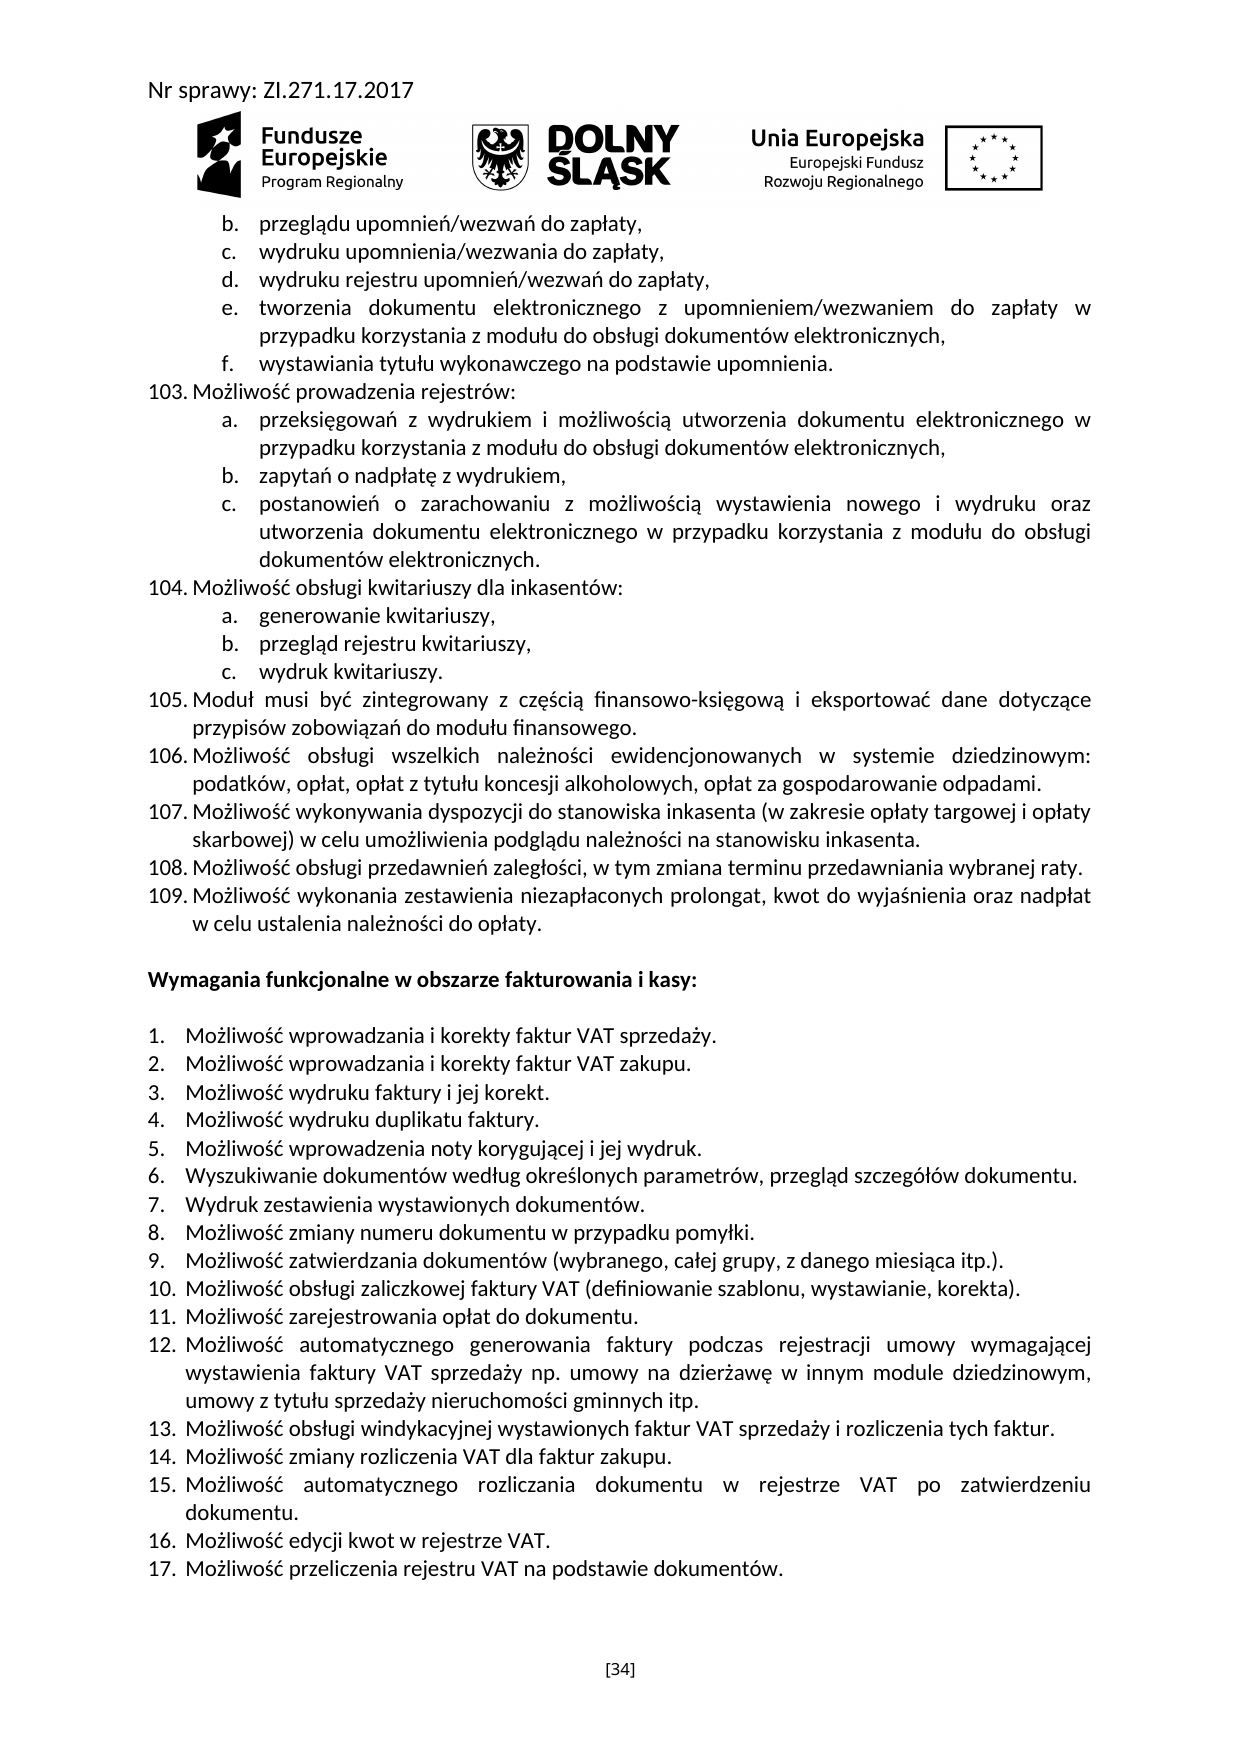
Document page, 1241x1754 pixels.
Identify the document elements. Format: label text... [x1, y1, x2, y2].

list Możliwość edycji kwot w rejestrze VAT. [148, 1526, 1093, 1554]
list Możliwość przeliczenia rejestru VAT na podstawie dokumentów. [148, 1554, 1093, 1582]
list przegląd rejestru kwitariuszy, [221, 629, 1093, 657]
list Możliwość obsługi windykacyjnej wystawionych faktur VAT sprzedaży i rozliczenia tych faktur. [148, 1414, 1093, 1442]
list wydruku rejestru upomnień/wezwań do zapłaty, [221, 265, 1093, 293]
list Możliwość zmiany numeru dokumentu w przypadku pomyłki. [148, 1218, 1093, 1246]
list Możliwość obsługi przedawnień zaległości, w tym zmiana terminu przedawniania wybranej raty. [148, 853, 1093, 881]
list Moduł musi być zintegrowany z częścią finansowo-księgową i eksportować dane dotyczące przypisów zobowiązań do modułu finansowego. [148, 685, 1093, 741]
list Możliwość automatycznego generowania faktury podczas rejestracji umowy wymagającej wystawienia faktury VAT sprzedaży np. umowy na dzierżawę w innym module dziedzinowym, umowy z tytułu sprzedaży nieruchomości gminnych itp. [148, 1330, 1093, 1414]
list generowanie kwitariuszy, [221, 601, 1093, 629]
list Możliwość wykonania zestawienia niezapłaconych prolongat, kwot do wyjaśnienia oraz nadpłat w celu ustalenia należności do opłaty. [148, 881, 1093, 937]
list Możliwość wprowadzania i korekty faktur VAT sprzedaży. [148, 1022, 1093, 1049]
list Możliwość wykonywania dyspozycji do stanowiska inkasenta (w zakresie opłaty targowej i opłaty skarbowej) w celu umożliwienia podglądu należności na stanowisku inkasenta. [148, 797, 1093, 853]
list zapytań o nadpłatę z wydrukiem, [221, 461, 1093, 489]
list Możliwość obsługi wszelkich należności ewidencjonowanych w systemie dziedzinowym: podatków, opłat, opłat z tytułu koncesji alkoholowych, opłat za gospodarowanie odpadami. [148, 741, 1093, 797]
list Możliwość automatycznego rozliczania dokumentu w rejestrze VAT po zatwierdzeniu dokumentu. [148, 1470, 1093, 1526]
list Możliwość obsługi zaliczkowej faktury VAT (definiowanie szablonu, wystawianie, korekta). [148, 1274, 1093, 1302]
list Możliwość wprowadzenia noty korygującej i jej wydruk. [148, 1134, 1093, 1162]
list Możliwość obsługi kwitariuszy dla inkasentów: [148, 573, 1093, 601]
list Możliwość prowadzenia rejestrów: [148, 377, 1093, 405]
list przeglądu upomnień/wezwań do zapłaty, [221, 209, 1093, 237]
list Wydruk zestawienia wystawionych dokumentów. [148, 1190, 1093, 1218]
list Możliwość wydruku duplikatu faktury. [148, 1106, 1093, 1134]
list tworzenia dokumentu elektronicznego z upomnieniem/wezwaniem do zapłaty w przypadku korzystania z modułu do obsługi dokumentów elektronicznych, [221, 293, 1093, 349]
list Możliwość zatwierdzania dokumentów (wybranego, całej grupy, z danego miesiąca itp.). [148, 1246, 1093, 1274]
text Wymagania funkcjonalne w obszarze fakturowania i kasy: [148, 966, 1093, 993]
list wystawiania tytułu wykonawczego na podstawie upomnienia. [221, 349, 1093, 377]
list postanowień o zarachowaniu z możliwością wystawienia nowego i wydruku oraz utworzenia dokumentu elektronicznego w przypadku korzystania z modułu do obsługi dokumentów elektronicznych. [221, 489, 1093, 573]
list wydruku upomnienia/wezwania do zapłaty, [221, 237, 1093, 265]
list Możliwość wydruku faktury i jej korekt. [148, 1078, 1093, 1106]
picture [197, 104, 1043, 209]
list wydruk kwitariuszy. [221, 657, 1093, 685]
list przeksięgowań z wydrukiem i możliwością utworzenia dokumentu elektronicznego w przypadku korzystania z modułu do obsługi dokumentów elektronicznych, [221, 405, 1093, 461]
list Możliwość zmiany rozliczenia VAT dla faktur zakupu. [148, 1442, 1093, 1470]
list Możliwość zarejestrowania opłat do dokumentu. [148, 1302, 1093, 1330]
list Wyszukiwanie dokumentów według określonych parametrów, przegląd szczegółów dokumentu. [148, 1162, 1093, 1190]
list Możliwość wprowadzania i korekty faktur VAT zakupu. [148, 1049, 1093, 1078]
